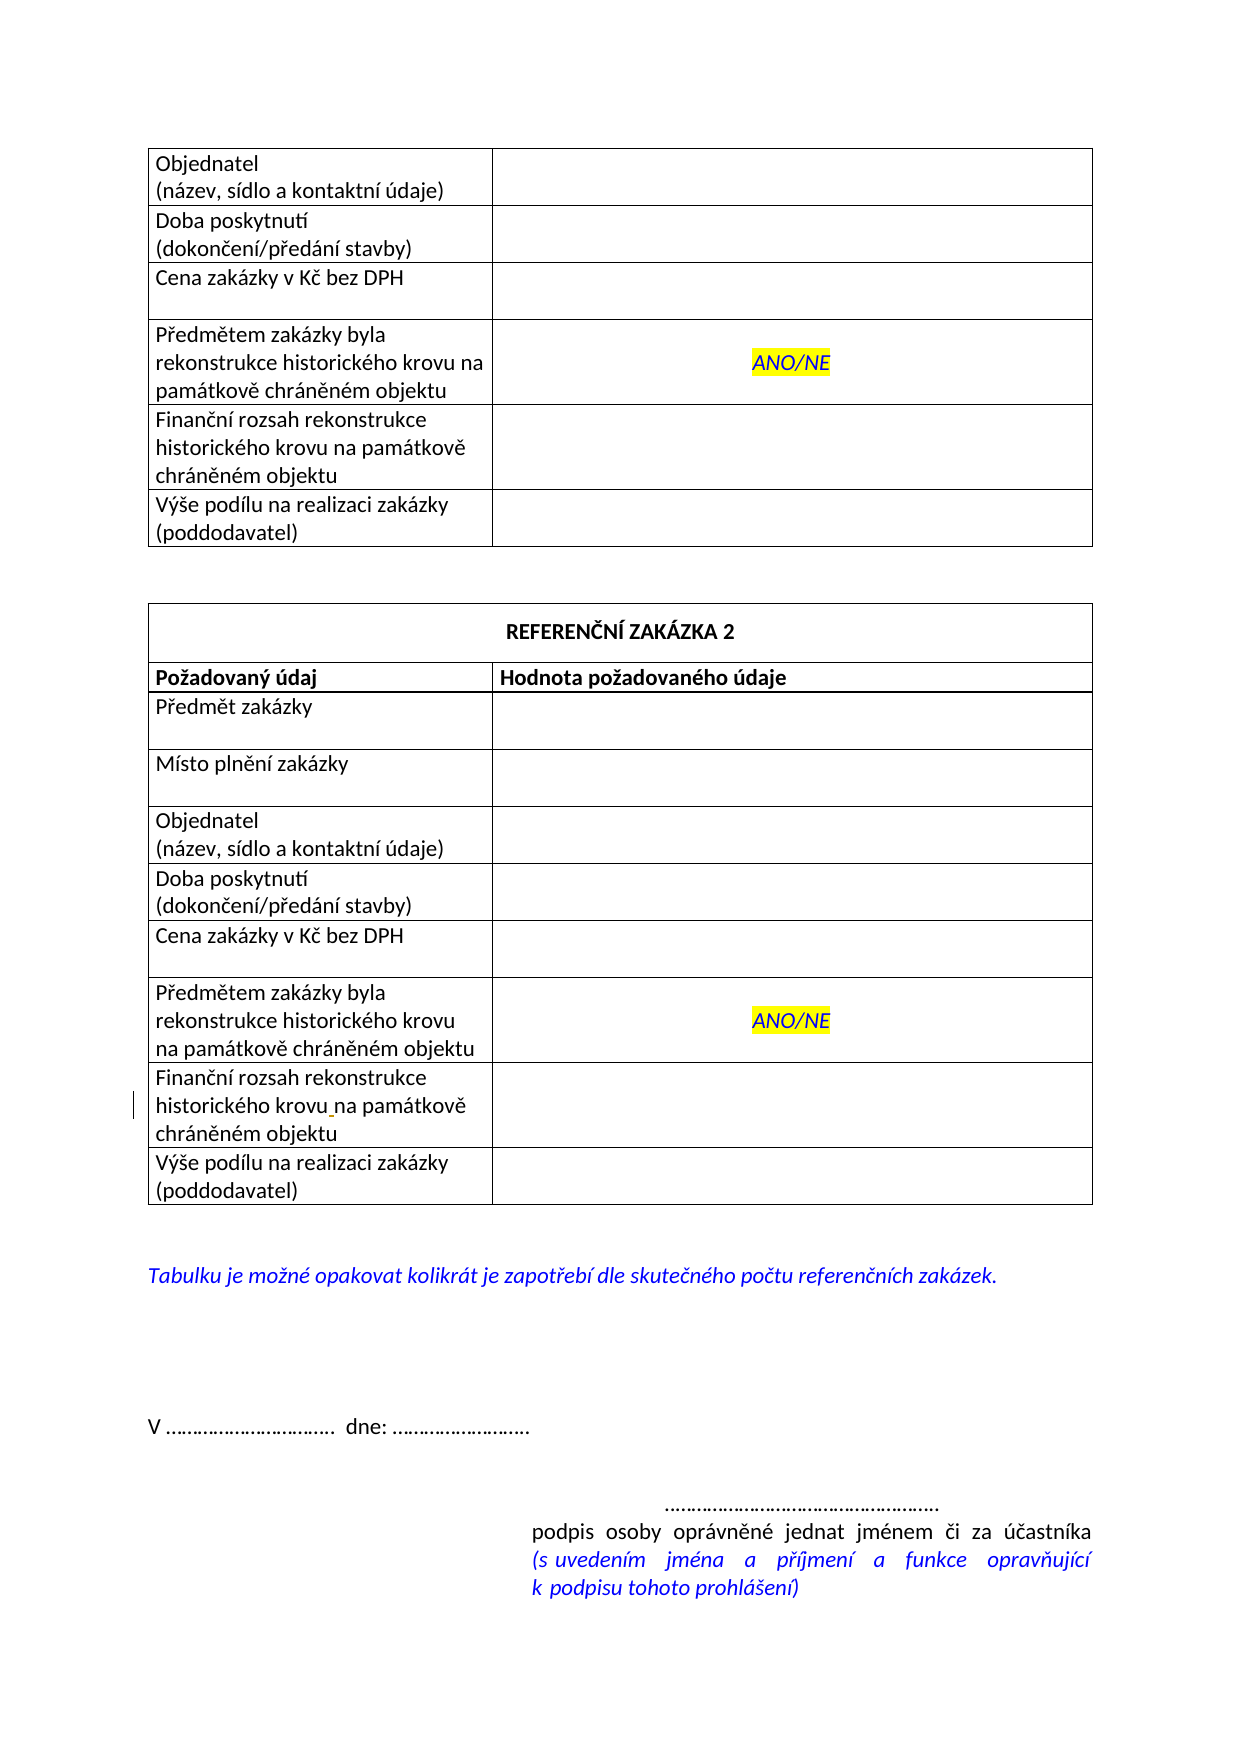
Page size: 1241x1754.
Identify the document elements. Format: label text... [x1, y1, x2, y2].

table_cell Cena zakázky v Kč bez DPH [149, 921, 492, 977]
table_cell Hodnota požadovaného údaje [493, 663, 1092, 691]
table_cell Cena zakázky v Kč bez DPH [149, 263, 492, 319]
list ..………………………………………….. [605, 1489, 1093, 1517]
table_cell [493, 206, 1092, 262]
table_cell Předmětem zakázky byla rekonstrukce historického krovu na památkově chráněném objektu [149, 320, 492, 404]
table_cell Místo plnění zakázky [149, 750, 492, 806]
table_cell [493, 807, 1092, 863]
table_cell [493, 1148, 1092, 1204]
table_cell [493, 750, 1092, 806]
text V ………………………….. dne: …………………….. [148, 1414, 1093, 1439]
table_cell ANO/NE [493, 320, 1092, 404]
text Tabulku je možné opakovat kolikrát je zapotřebí dle skutečného počtu referenčních zakázek. [148, 1261, 1093, 1289]
table_cell Výše podílu na realizaci zakázky (poddodavatel) [149, 490, 492, 546]
list podpis osoby oprávněné jednat jménem či za účastníka (s uvedením jména a příjmení a funkce opravňující k podpisu tohoto prohlášení) [532, 1517, 1093, 1601]
table_cell Finanční rozsah rekonstrukce historického krovu na památkově chráněném objektu [149, 405, 492, 489]
table_header referenční zakázka 2 [149, 604, 1092, 662]
table_cell [493, 405, 1092, 489]
table_cell [493, 149, 1092, 205]
table_cell Objednatel (název, sídlo a kontaktní údaje) [149, 807, 492, 863]
table_cell [493, 693, 1092, 748]
table_cell [493, 490, 1092, 546]
table_cell Požadovaný údaj [149, 663, 492, 691]
table_cell [493, 921, 1092, 977]
table_cell Výše podílu na realizaci zakázky (poddodavatel) [149, 1148, 492, 1204]
table_cell ANO/NE [493, 978, 1092, 1062]
table_cell [493, 263, 1092, 319]
table_cell Předmět zakázky [149, 693, 492, 748]
table_cell Předmětem zakázky byla rekonstrukce historického krovu na památkově chráněném objektu [149, 978, 492, 1062]
table_cell [493, 1063, 1092, 1147]
table_cell Finanční rozsah rekonstrukce historického krovuna památkově chráněném objektu [149, 1063, 492, 1147]
table_cell Doba poskytnutí (dokončení/předání stavby) [149, 864, 492, 920]
table_cell Doba poskytnutí (dokončení/předání stavby) [149, 206, 492, 262]
table_cell [493, 864, 1092, 920]
table_cell Objednatel (název, sídlo a kontaktní údaje) [149, 149, 492, 205]
